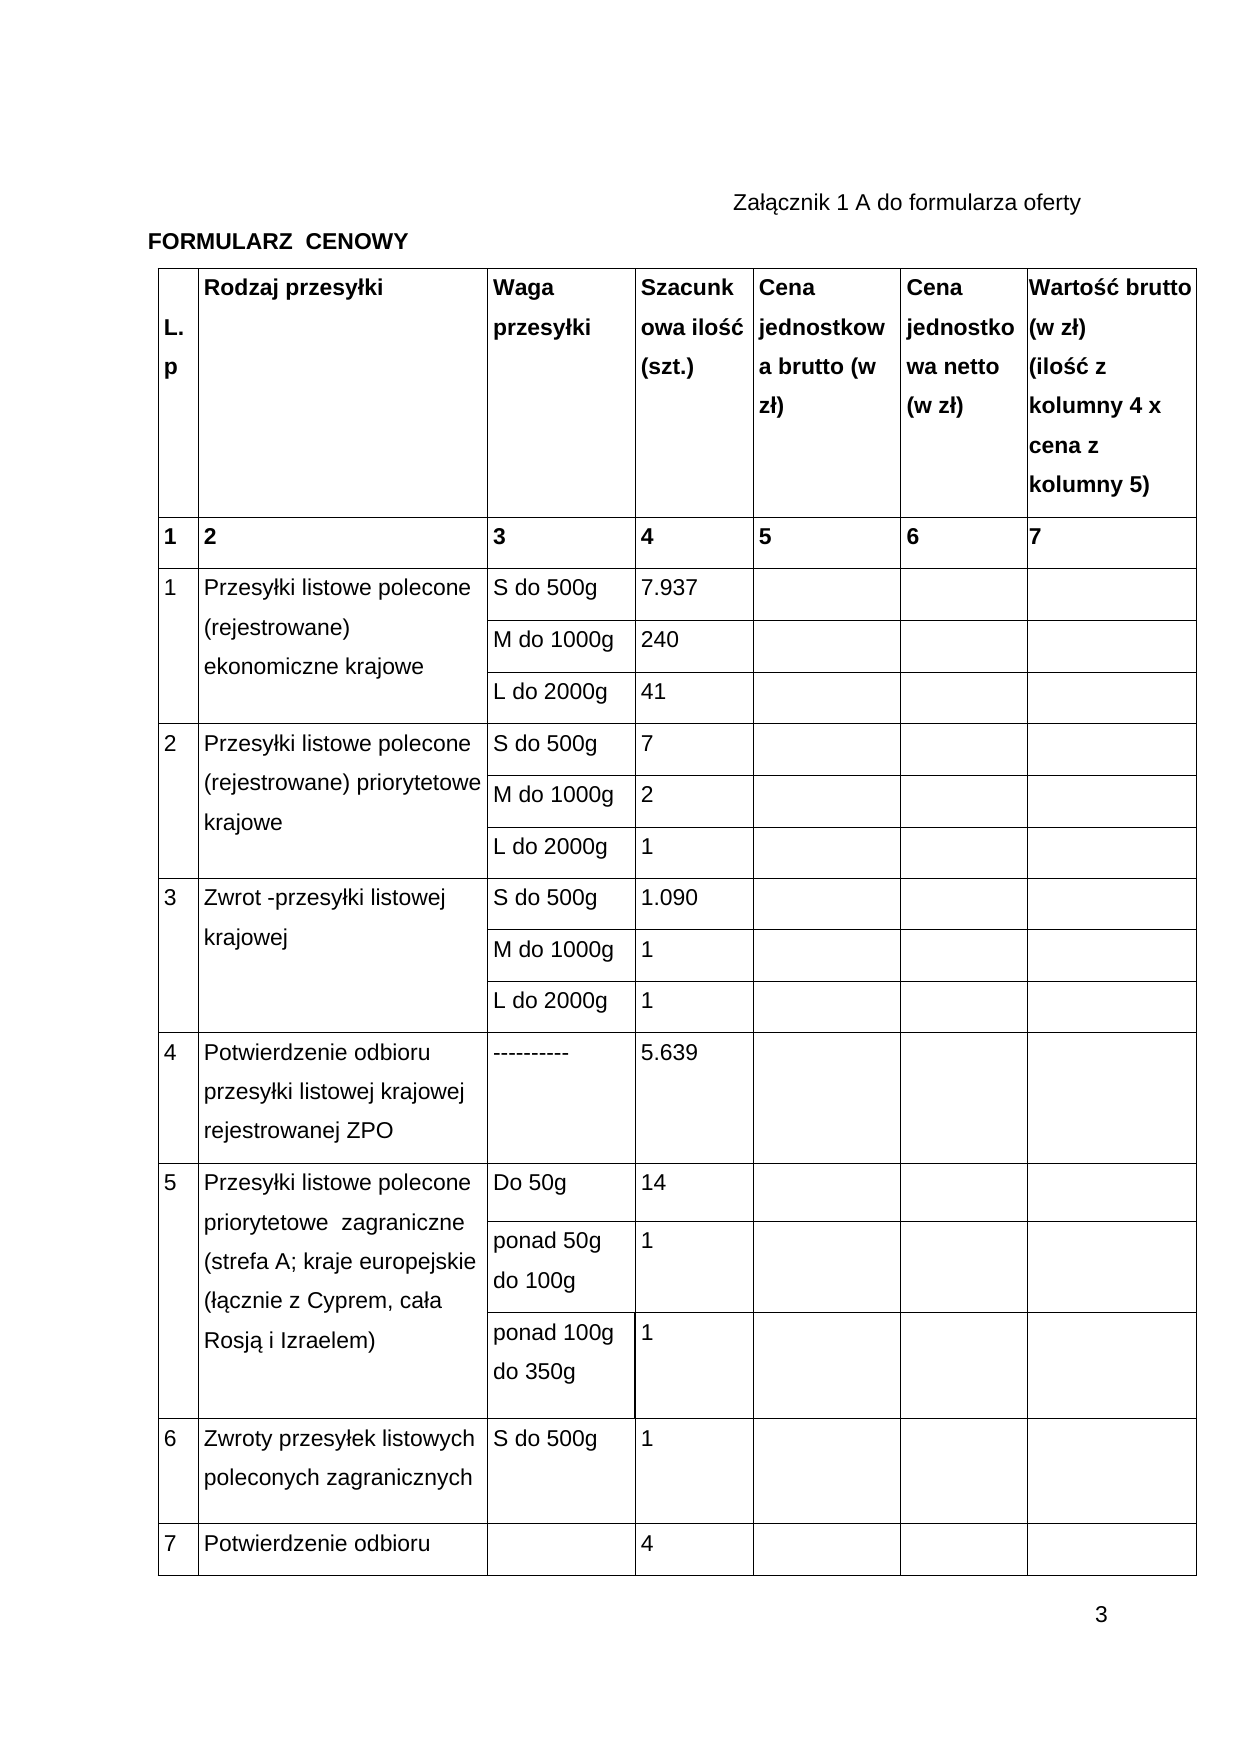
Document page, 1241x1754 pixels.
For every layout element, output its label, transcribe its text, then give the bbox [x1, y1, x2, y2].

table_cell [754, 724, 900, 775]
table_cell [901, 1033, 1027, 1163]
table_cell ponad 100g do 350g [488, 1313, 634, 1418]
table_cell Przesyłki listowe polecone (rejestrowane) priorytetowe krajowe [199, 724, 487, 878]
table_header Rodzaj przesyłki [199, 269, 487, 517]
table_cell [1028, 776, 1196, 826]
table_cell L do 2000g [488, 673, 635, 723]
table_cell Zwrot -przesyłki listowej krajowej [199, 879, 487, 1032]
table_header L. p [159, 269, 198, 517]
table_cell Potwierdzenie odbioru przesyłki listowej krajowej rejestrowanej ZPO [199, 1033, 487, 1163]
table_cell 1 [636, 1419, 753, 1523]
table_cell 1 [636, 828, 753, 878]
table_cell Do 50g [488, 1164, 635, 1221]
table_cell [1028, 1524, 1196, 1575]
table_cell [754, 1033, 900, 1163]
table_cell [754, 879, 900, 929]
table_cell [754, 621, 900, 672]
table_cell [1028, 1033, 1196, 1163]
text FORMULARZ CENOWY [148, 228, 1107, 255]
table_cell S do 500g [488, 879, 635, 929]
table_cell 1 [159, 569, 198, 723]
table_cell [901, 1419, 1027, 1523]
table_cell 5 [754, 518, 900, 568]
table_cell 6 [159, 1419, 198, 1523]
table_cell 1 [159, 518, 198, 568]
table_cell [901, 724, 1027, 775]
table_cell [199, 1524, 487, 1575]
table_cell [901, 621, 1027, 672]
table_cell [754, 1419, 900, 1523]
table_cell [901, 1313, 1027, 1418]
table_cell ponad 50g do 100g [488, 1222, 635, 1312]
table_cell S do 500g [488, 1419, 635, 1523]
table_cell 3 [159, 879, 198, 1032]
table_header Szacunkowa ilość (szt.) [636, 269, 753, 517]
table_cell [1028, 879, 1196, 929]
table_header Cena jednostkowa netto (w zł) [901, 269, 1027, 517]
table_cell M do 1000g [488, 930, 635, 981]
table_cell [754, 776, 900, 826]
table_cell 7 [159, 1524, 198, 1575]
table_cell [901, 569, 1027, 619]
table_cell [754, 930, 900, 981]
table_cell [1028, 673, 1196, 723]
table_cell 1.090 [636, 879, 753, 929]
table_cell [1028, 569, 1196, 619]
table_cell [754, 673, 900, 723]
table_cell 7 [636, 724, 753, 775]
table_cell [1028, 930, 1196, 981]
table_cell 5.639 [636, 1033, 753, 1163]
table_cell [1028, 1419, 1196, 1523]
table_cell Przesyłki listowe polecone (rejestrowane) ekonomiczne krajowe [199, 569, 487, 723]
table_cell 2 [199, 518, 487, 568]
table_cell 7 [1028, 518, 1196, 568]
table_cell 4 [636, 518, 753, 568]
table_cell Zwroty przesyłek listowych poleconych zagranicznych [199, 1419, 487, 1523]
table_cell 2 [636, 776, 753, 826]
table_header Cena jednostkowa brutto (w zł) [754, 269, 900, 517]
table_cell [901, 1222, 1027, 1312]
table_cell [901, 879, 1027, 929]
table_cell 14 [636, 1164, 753, 1221]
table_cell [1028, 621, 1196, 672]
table_cell 3 [488, 518, 635, 568]
text Załącznik 1 A do formularza oferty [148, 189, 1107, 215]
table_cell [488, 1524, 635, 1575]
table_cell [1028, 724, 1196, 775]
table_cell [1028, 982, 1196, 1032]
table_cell 1 [636, 930, 753, 981]
table_cell [754, 1222, 900, 1312]
table_cell 7.937 [636, 569, 753, 619]
table_cell 41 [636, 673, 753, 723]
table_cell 1 [636, 1222, 753, 1312]
table_cell [1028, 1313, 1196, 1418]
table_cell 240 [636, 621, 753, 672]
table_cell [754, 1313, 900, 1418]
table_cell S do 500g [488, 569, 635, 619]
table_cell [901, 930, 1027, 981]
table_cell 5 [159, 1164, 198, 1418]
table_cell 4 [636, 1524, 753, 1575]
table_cell [754, 1524, 900, 1575]
table_cell 4 [159, 1033, 198, 1163]
table_cell L do 2000g [488, 982, 635, 1032]
table_cell 2 [159, 724, 198, 878]
table_cell [754, 1164, 900, 1221]
table_cell [1028, 828, 1196, 878]
table_cell [754, 828, 900, 878]
table_cell [1028, 1222, 1196, 1312]
table_cell M do 1000g [488, 776, 635, 826]
table_header Waga przesyłki [488, 269, 635, 517]
table_cell [1028, 1164, 1196, 1221]
table_cell S do 500g [488, 724, 635, 775]
table_cell L do 2000g [488, 828, 635, 878]
table_cell Przesyłki listowe polecone priorytetowe zagraniczne (strefa A; kraje europejskie (łącznie z Cyprem, cała Rosją i Izraelem) [199, 1164, 487, 1418]
table_cell [754, 982, 900, 1032]
table_cell 1 [636, 1313, 753, 1418]
table_cell [901, 982, 1027, 1032]
table_cell 6 [901, 518, 1027, 568]
table_cell [901, 1164, 1027, 1221]
table_cell [901, 776, 1027, 826]
table_cell [754, 569, 900, 619]
table_cell 1 [636, 982, 753, 1032]
table_cell [901, 828, 1027, 878]
table_cell [901, 1524, 1027, 1575]
table_cell M do 1000g [488, 621, 635, 672]
table_cell ---------- [488, 1033, 635, 1163]
table_header Wartość brutto (w zł) (ilość z kolumny 4 x cena z kolumny 5) [1028, 269, 1196, 517]
table_cell [901, 673, 1027, 723]
